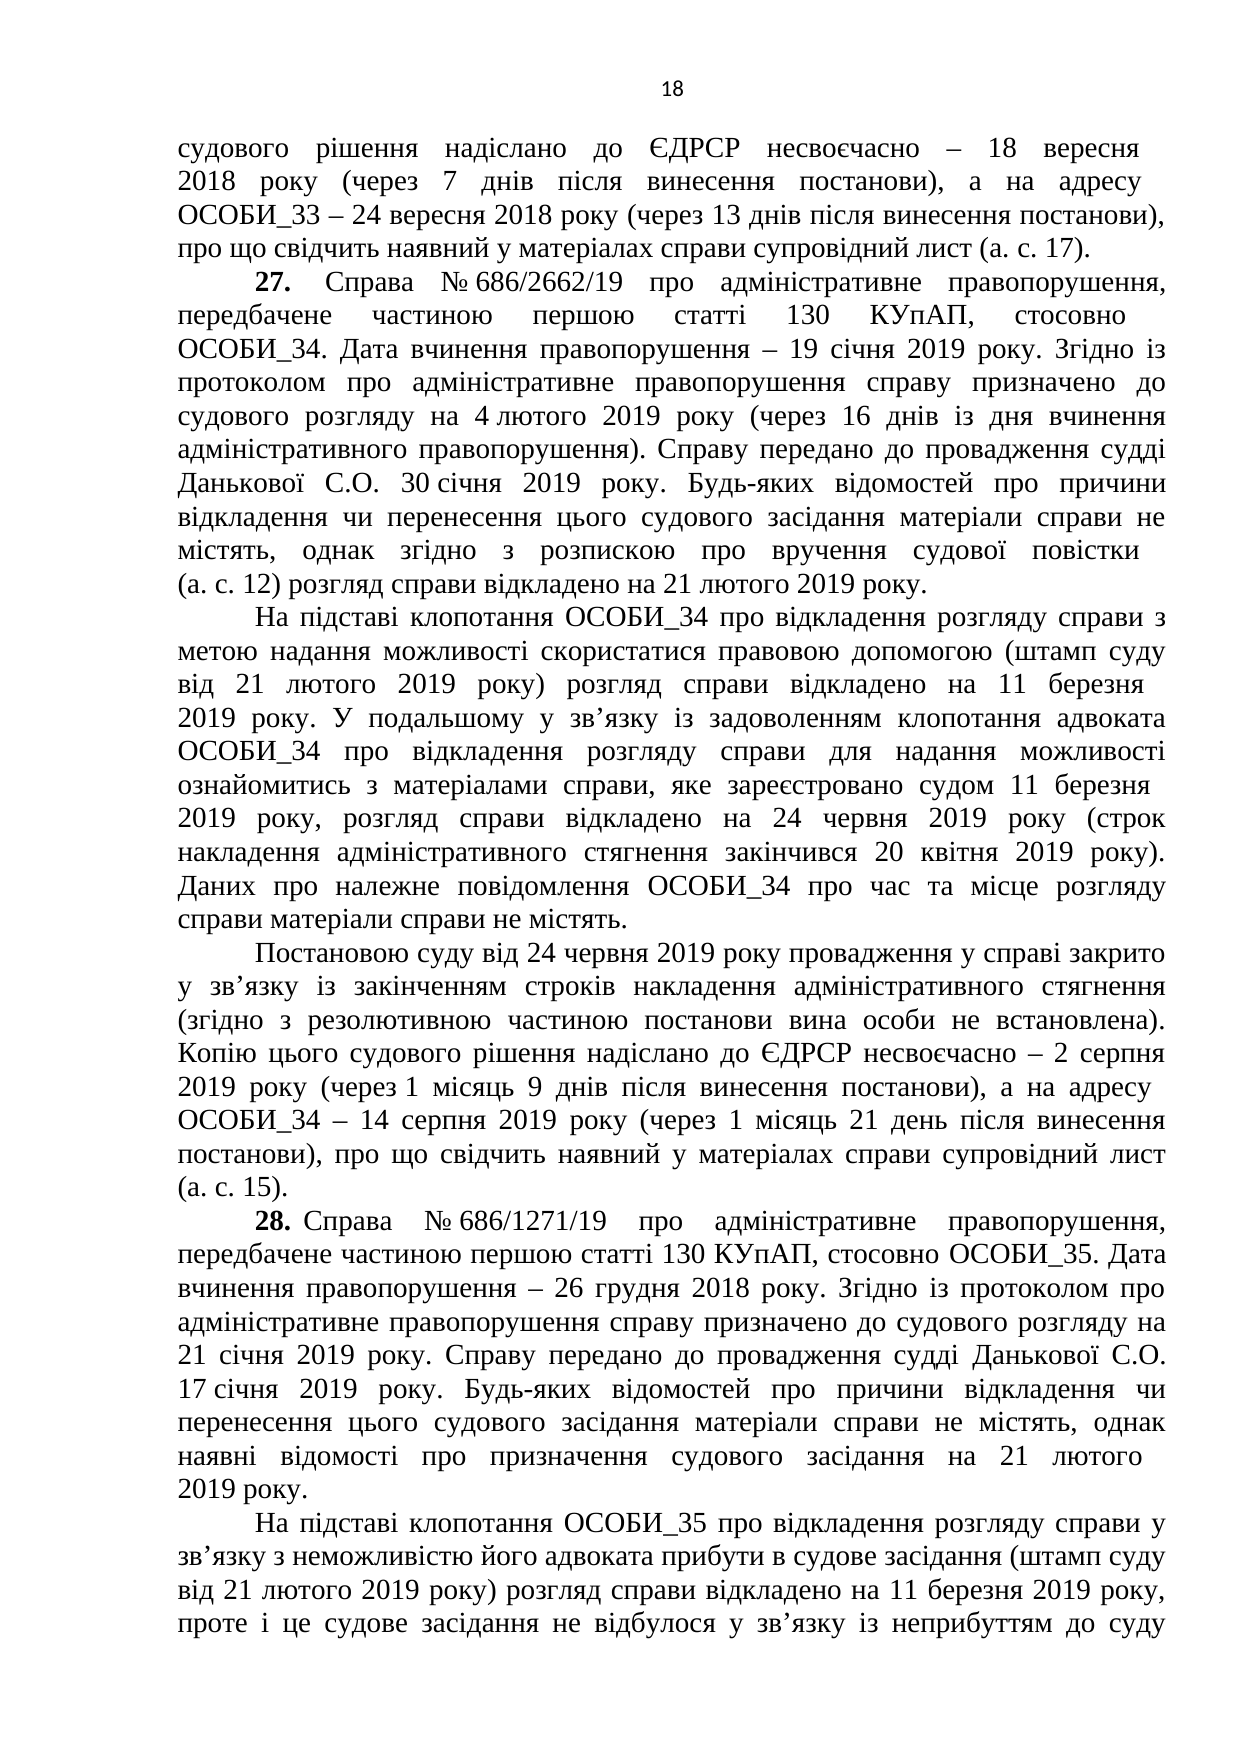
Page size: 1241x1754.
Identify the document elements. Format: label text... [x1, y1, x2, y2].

text Постановою суду від 24 червня 2019 року провадження у справі закрито у зв’язку із закінченням строків накладення адміністративного стягнення (згідно з резолютивною частиною постанови вина особи не встановлена). Копію цього судового рішення надіслано до ЄДРСР несвоєчасно – 2 серпня 2019 року (через 1 місяць 9 днів після винесення постанови), а на адресу ОСОБИ_34 – 14 серпня 2019 року (через 1 місяць 21 день після винесення постанови), про що свідчить наявний у матеріалах справи супровідний лист (а. с. 15). [177, 935, 1167, 1203]
text На підставі клопотання ОСОБИ_34 про відкладення розгляду справи з метою надання можливості скористатися правовою допомогою (штамп суду від 21 лютого 2019 року) розгляд справи відкладено на 11 березня 2019 року. У подальшому у зв’язку із задоволенням клопотання адвоката ОСОБИ_34 про відкладення розгляду справи для надання можливості ознайомитись з матеріалами справи, яке зареєстровано судом 11 березня 2019 року, розгляд справи відкладено на 24 червня 2019 року (строк накладення адміністративного стягнення закінчився 20 квітня 2019 року). Даних про належне повідомлення ОСОБИ_34 про час та місце розгляду справи матеріали справи не містять. [177, 599, 1167, 935]
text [177, 130, 1167, 264]
list Справа № 686/1271/19 про адміністративне правопорушення, передбачене частиною першою статті 130 КУпАП, стосовно ОСОБИ_35. Дата вчинення правопорушення – 26 грудня 2018 року. Згідно із протоколом про адміністративне правопорушення справу призначено до судового розгляду на 21 січня 2019 року. Справу передано до провадження судді Данькової С.О. 17 січня 2019 року. Будь-яких відомостей про причини відкладення чи перенесення цього судового засідання матеріали справи не містять, однак наявні відомості про призначення судового засідання на 21 лютого 2019 року. [177, 1203, 1167, 1505]
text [177, 1505, 1167, 1639]
list Справа № 686/2662/19 про адміністративне правопорушення, передбачене частиною першою статті 130 КУпАП, стосовно ОСОБИ_34. Дата вчинення правопорушення – 19 січня 2019 року. Згідно із протоколом про адміністративне правопорушення справу призначено до судового розгляду на 4 лютого 2019 року (через 16 днів із дня вчинення адміністративного правопорушення). Справу передано до провадження судді Данькової С.О. 30 січня 2019 року. Будь-яких відомостей про причини відкладення чи перенесення цього судового засідання матеріали справи не містять, однак згідно з розпискою про вручення судової повістки (а. с. 12) розгляд справи відкладено на 21 лютого 2019 року. [177, 264, 1167, 599]
